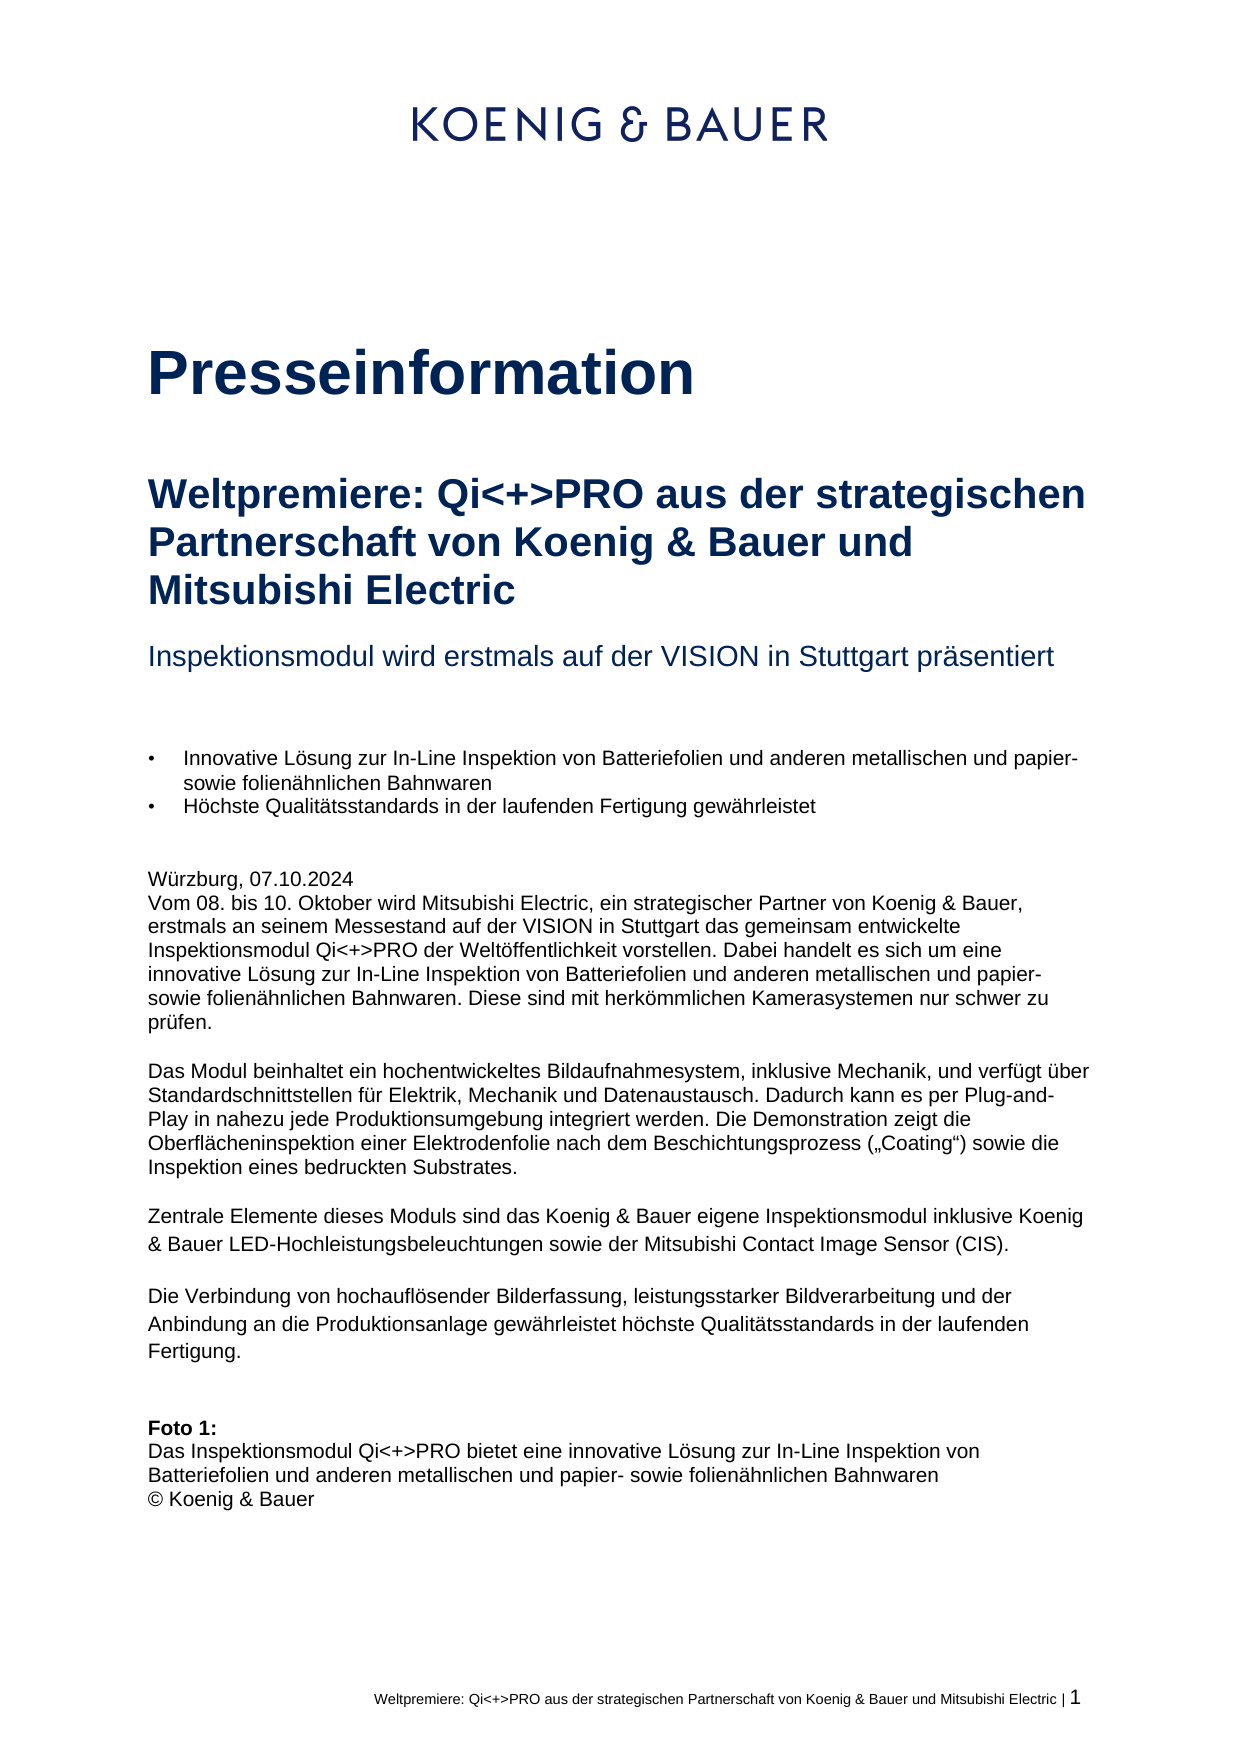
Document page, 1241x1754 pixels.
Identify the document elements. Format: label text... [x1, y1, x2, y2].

text Das Modul beinhaltet ein hochentwickeltes Bildaufnahmesystem, inklusive Mechanik, und verfügt über Standardschnittstellen für Elektrik, Mechanik und Datenaustausch. Dadurch kann es per Plug-and-Play in nahezu jede Produktionsumgebung integriert werden. Die Demonstration zeigt die Oberflächeninspektion einer Elektrodenfolie nach dem Beschichtungsprozess („Coating“) sowie die Inspektion eines bedruckten Substrates. [148, 1059, 1092, 1179]
text Würzburg, 07.10.2024 Vom 08. bis 10. Oktober wird Mitsubishi Electric, ein strategischer Partner von Koenig & Bauer, erstmals an seinem Messestand auf der VISION in Stuttgart das gemeinsam entwickelte Inspektionsmodul Qi<+>PRO der Weltöffentlichkeit vorstellen. Dabei handelt es sich um eine innovative Lösung zur In-Line Inspektion von Batteriefolien und anderen metallischen und papier- sowie folienähnlichen Bahnwaren. Diese sind mit herkömmlichen Kamerasystemen nur schwer zu prüfen. [148, 818, 1092, 1034]
subtitle Inspektionsmodul wird erstmals auf der VISION in Stuttgart präsentiert [148, 639, 1092, 672]
subtitle Foto 1: [148, 1415, 1092, 1439]
title Presseinformation [148, 336, 1092, 407]
picture [413, 106, 828, 142]
list Innovative Lösung zur In-Line Inspektion von Batteriefolien und anderen metallischen und papier- sowie folienähnlichen Bahnwaren [148, 746, 1092, 794]
text Die Verbindung von hochauflösender Bilderfassung, leistungsstarker Bildverarbeitung und der Anbindung an die Produktionsanlage gewährleistet höchste Qualitätsstandards in der laufenden Fertigung. [148, 1284, 1092, 1363]
text Das Inspektionsmodul Qi<+>PRO bietet eine innovative Lösung zur In-Line Inspektion von Batteriefolien und anderen metallischen und papier- sowie folienähnlichen Bahnwaren © Koenig & Bauer [148, 1439, 1092, 1511]
subtitle Weltpremiere: Qi<+>PRO aus der strategischen Partnerschaft von Koenig & Bauer und Mitsubishi Electric [148, 470, 1092, 614]
list Höchste Qualitätsstandards in der laufenden Fertigung gewährleistet [148, 794, 1092, 818]
text Zentrale Elemente dieses Moduls sind das Koenig & Bauer eigene Inspektionsmodul inklusive Koenig & Bauer LED-Hochleistungsbeleuchtungen sowie der Mitsubishi Contact Image Sensor (CIS). [148, 1204, 1092, 1255]
